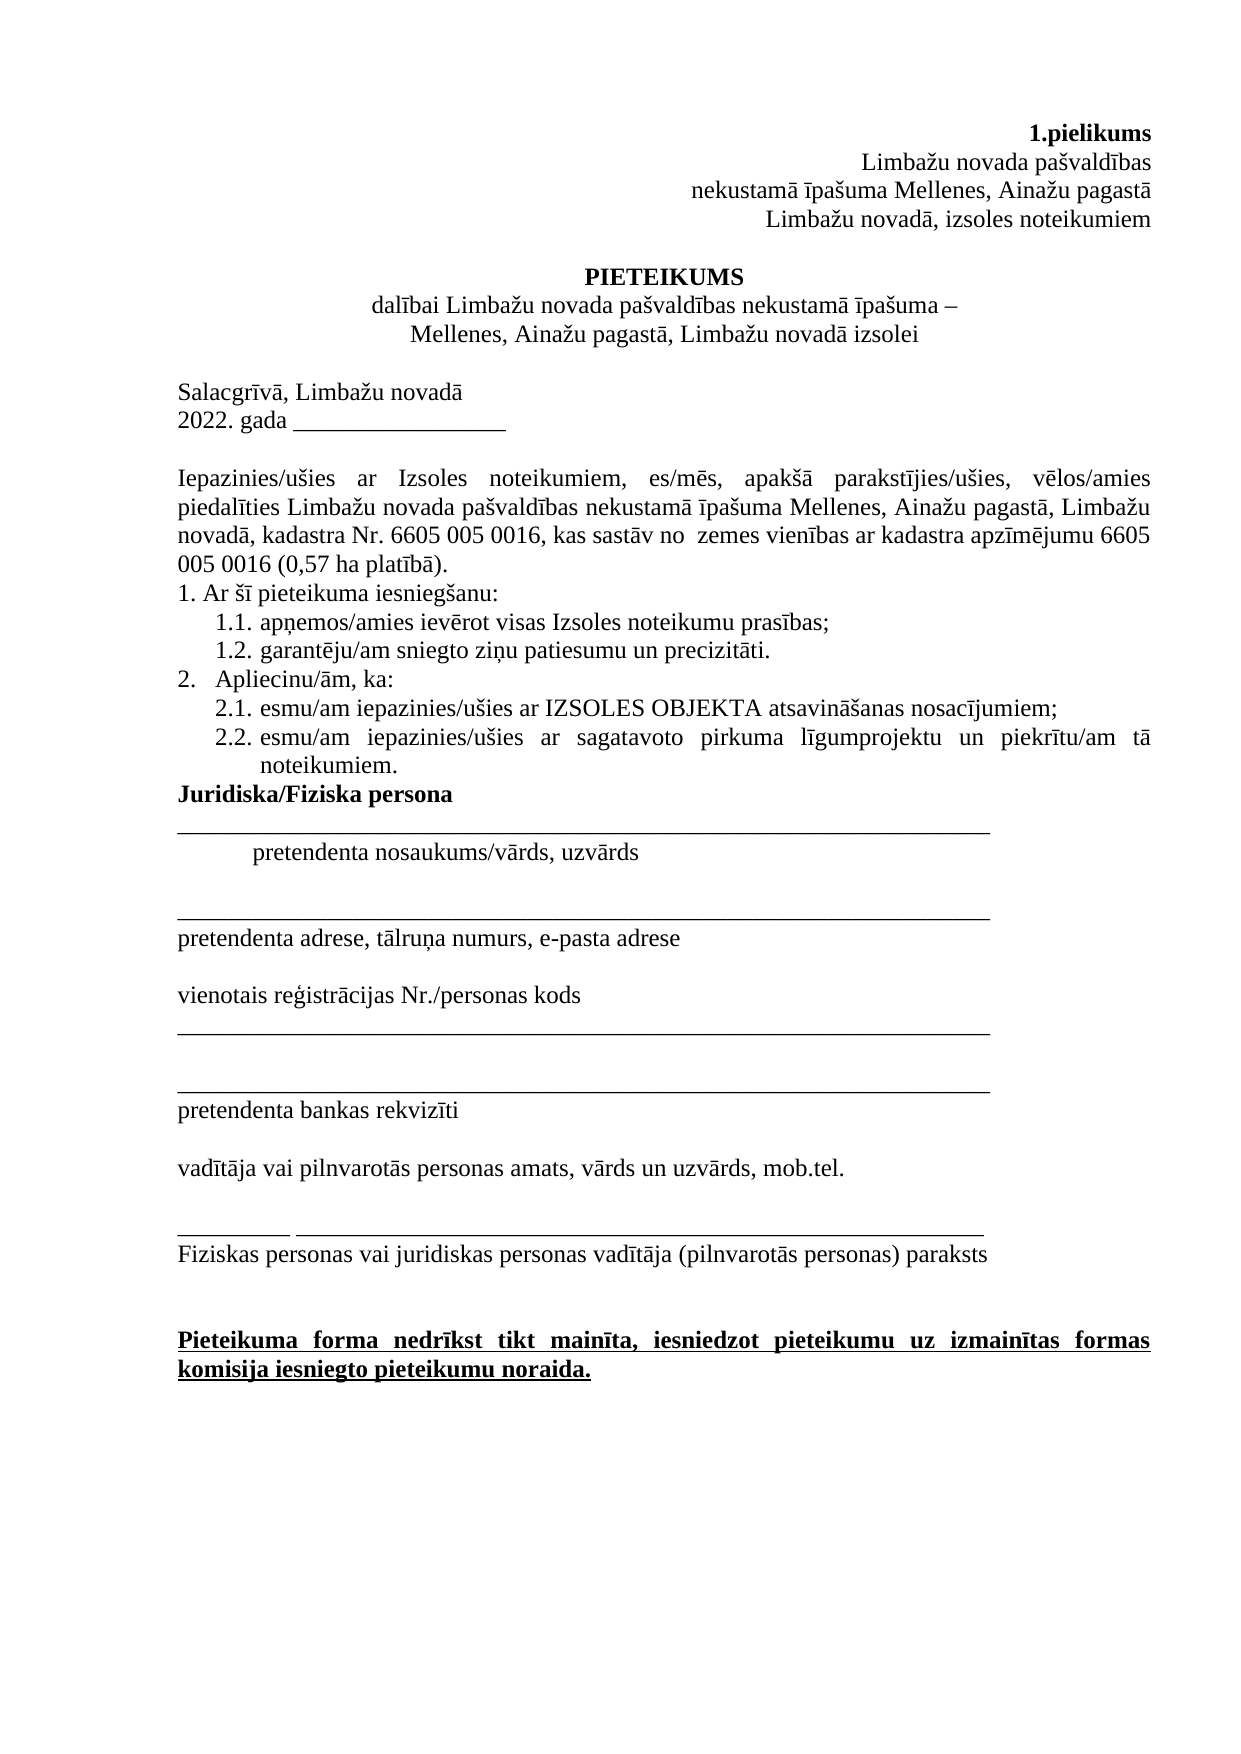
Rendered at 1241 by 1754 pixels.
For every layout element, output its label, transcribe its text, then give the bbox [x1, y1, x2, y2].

list Apliecinu/ām, ka: [177, 664, 1151, 693]
text Mellenes, Ainažu pagastā, Limbažu novadā izsolei [177, 319, 1151, 348]
text Fiziskas personas vai juridiskas personas vadītāja (pilnvarotās personas) paraksts [177, 1239, 1151, 1268]
text Iepazinies/ušies ar Izsoles noteikumiem, es/mēs, apakšā parakstījies/ušies, vēlos/amies piedalīties Limbažu novada pašvaldības nekustamā īpašuma Mellenes, Ainažu pagastā, Limbažu novadā, kadastra Nr. 6605 005 0016, kas sastāv no zemes vienības ar kadastra apzīmējumu 6605 005 0016 (0,57 ha platībā). [177, 463, 1151, 578]
text Pieteikuma forma nedrīkst tikt mainīta, iesniedzot pieteikumu uz izmainītas formas komisija iesniegto pieteikumu noraida. [177, 1352, 1151, 1383]
list esmu/am iepazinies/ušies ar sagatavoto pirkuma līgumprojektu un piekrītu/am tā noteikumiem. [215, 722, 1151, 779]
text pretendenta adrese, tālruņa numurs, e-pasta adrese [177, 923, 1151, 952]
text _________________________________________________________________ [177, 808, 1151, 837]
text Salacgrīvā, Limbažu novadā [177, 377, 1151, 406]
text nekustamā īpašuma Mellenes, Ainažu pagastā [177, 176, 1151, 204]
text _________________________________________________________________ [177, 894, 1151, 923]
list garantēju/am sniegto ziņu patiesumu un precizitāti. [215, 636, 1151, 664]
text _________________________________________________________________ [177, 1067, 1151, 1096]
text vadītāja vai pilnvarotās personas amats, vārds un uzvārds, mob.tel. [177, 1153, 1151, 1182]
text PIETEIKUMS [177, 262, 1151, 291]
text Juridiska/Fiziska persona [177, 779, 1151, 808]
list apņemos/amies ievērot visas Izsoles noteikumu prasības; [215, 607, 1151, 636]
text Limbažu novadā, izsoles noteikumiem [177, 204, 1151, 233]
text _________ _______________________________________________________ [177, 1211, 1151, 1239]
text vienotais reģistrācijas Nr./personas kods _________________________________________________________________ [177, 981, 1151, 1038]
text dalībai Limbažu novada pašvaldības nekustamā īpašuma – [177, 291, 1151, 319]
text pretendenta bankas rekvizīti [177, 1096, 1151, 1124]
text Limbažu novada pašvaldības [177, 147, 1151, 176]
text 2022. gada _________________ [177, 406, 1151, 434]
text 1. Ar šī pieteikuma iesniegšanu: [177, 578, 1151, 607]
text pretendenta nosaukums/vārds, uzvārds [177, 837, 1151, 866]
text 1.pielikums [177, 118, 1151, 147]
text Pieteikuma forma nedrīkst tikt mainīta, iesniedzot pieteikumu uz izmainītas formas komisija iesniegto pieteikumu noraida. [177, 1326, 1151, 1351]
list esmu/am iepazinies/ušies ar IZSOLES OBJEKTA atsavināšanas nosacījumiem; [215, 693, 1151, 722]
